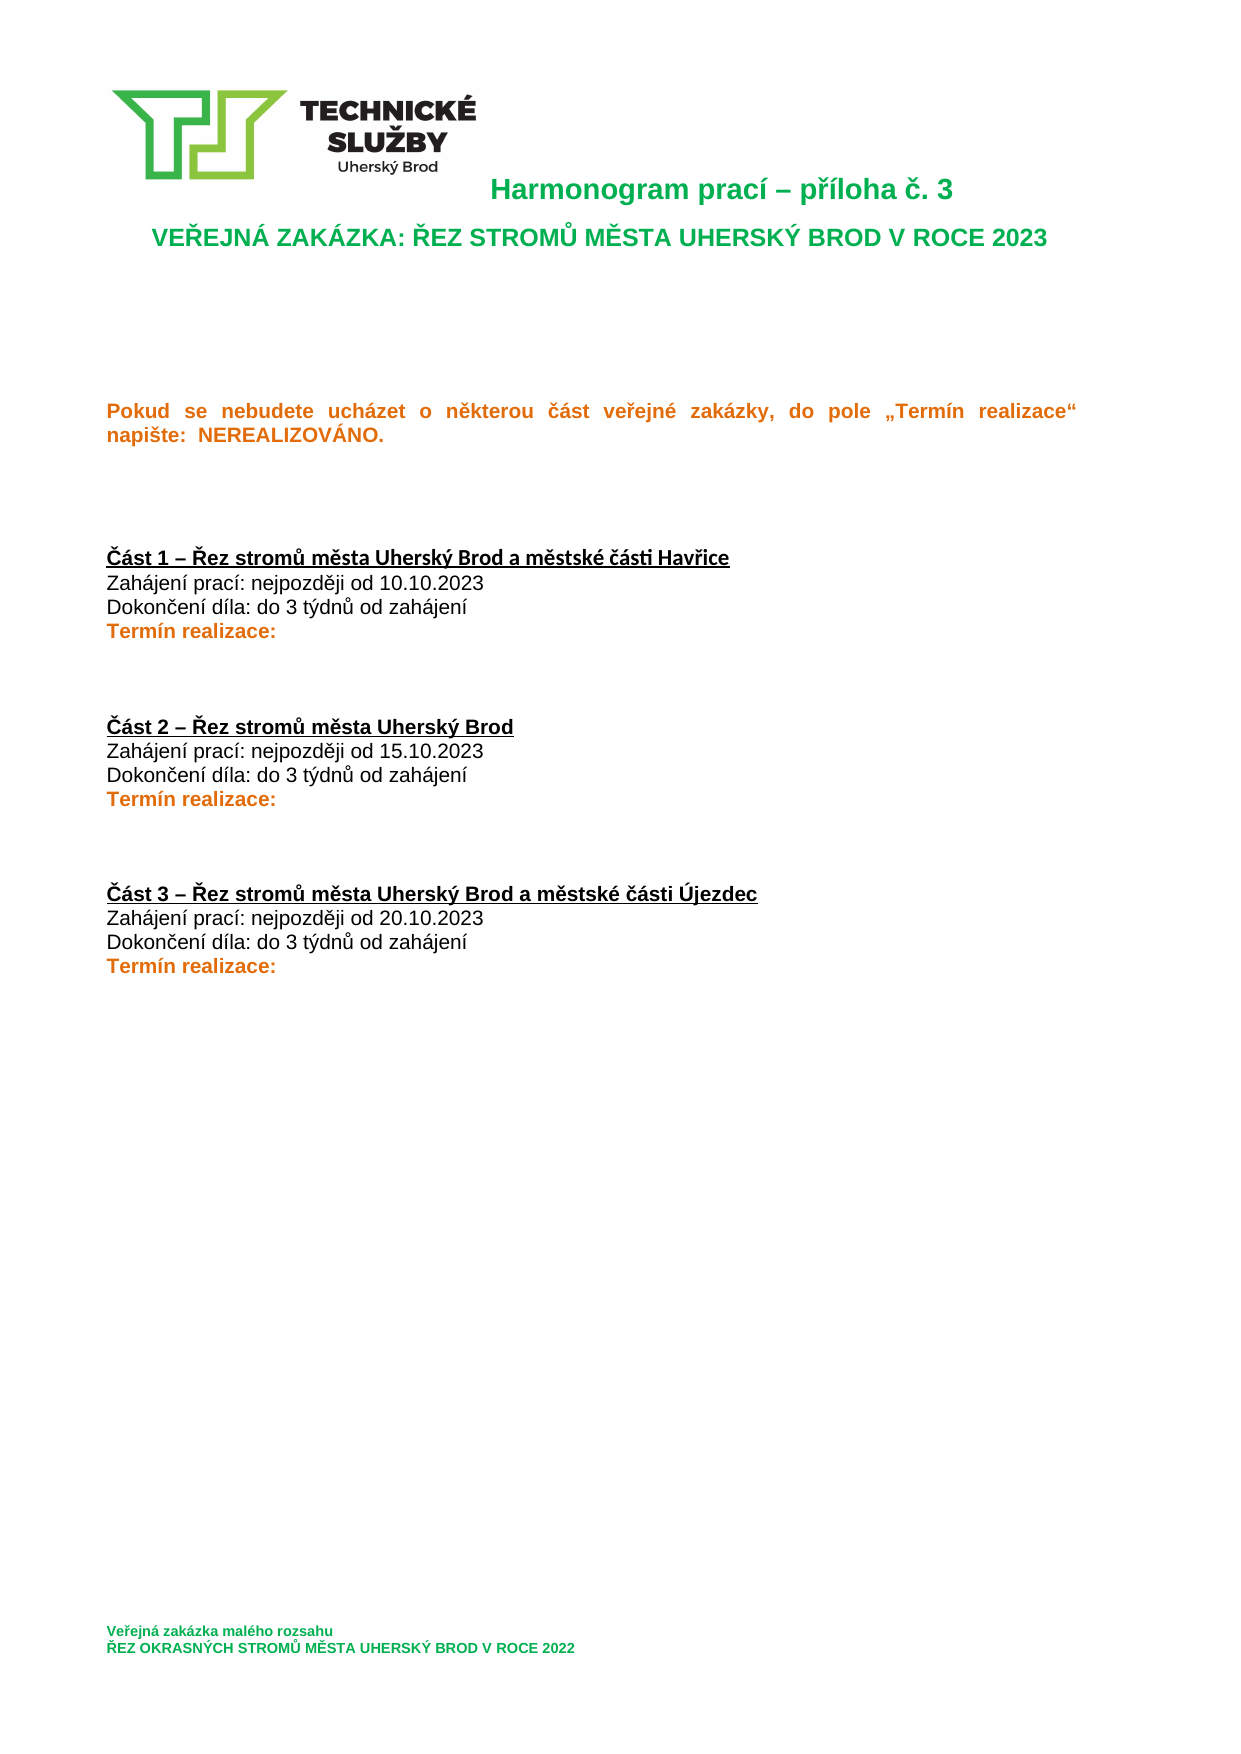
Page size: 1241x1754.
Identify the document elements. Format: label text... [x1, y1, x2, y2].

text Dokončení díla: do 3 týdnů od zahájení [106, 762, 1092, 786]
picture [106, 73, 490, 200]
text Termín realizace: [106, 954, 1092, 978]
text Zahájení prací: nejpozději od 20.10.2023 [106, 906, 1092, 930]
text Zahájení prací: nejpozději od 15.10.2023 [106, 738, 1092, 762]
text Dokončení díla: do 3 týdnů od zahájení [106, 930, 1092, 954]
text Pokud se nebudete ucházet o některou část veřejné zakázky, do pole „Termín realizace“ napište: NEREALIZOVÁNO. [106, 399, 1092, 447]
text Dokončení díla: do 3 týdnů od zahájení [106, 595, 1092, 619]
text Termín realizace: [106, 786, 1092, 810]
text Část 1 – Řez stromů města Uherský Brod a městské části Havřice [106, 543, 1092, 571]
text Část 3 – Řez stromů města Uherský Brod a městské části Újezdec [106, 882, 1092, 906]
text Termín realizace: [106, 619, 1092, 643]
text Část 2 – Řez stromů města Uherský Brod [106, 714, 1092, 738]
text Zahájení prací: nejpozději od 10.10.2023 [106, 571, 1092, 595]
